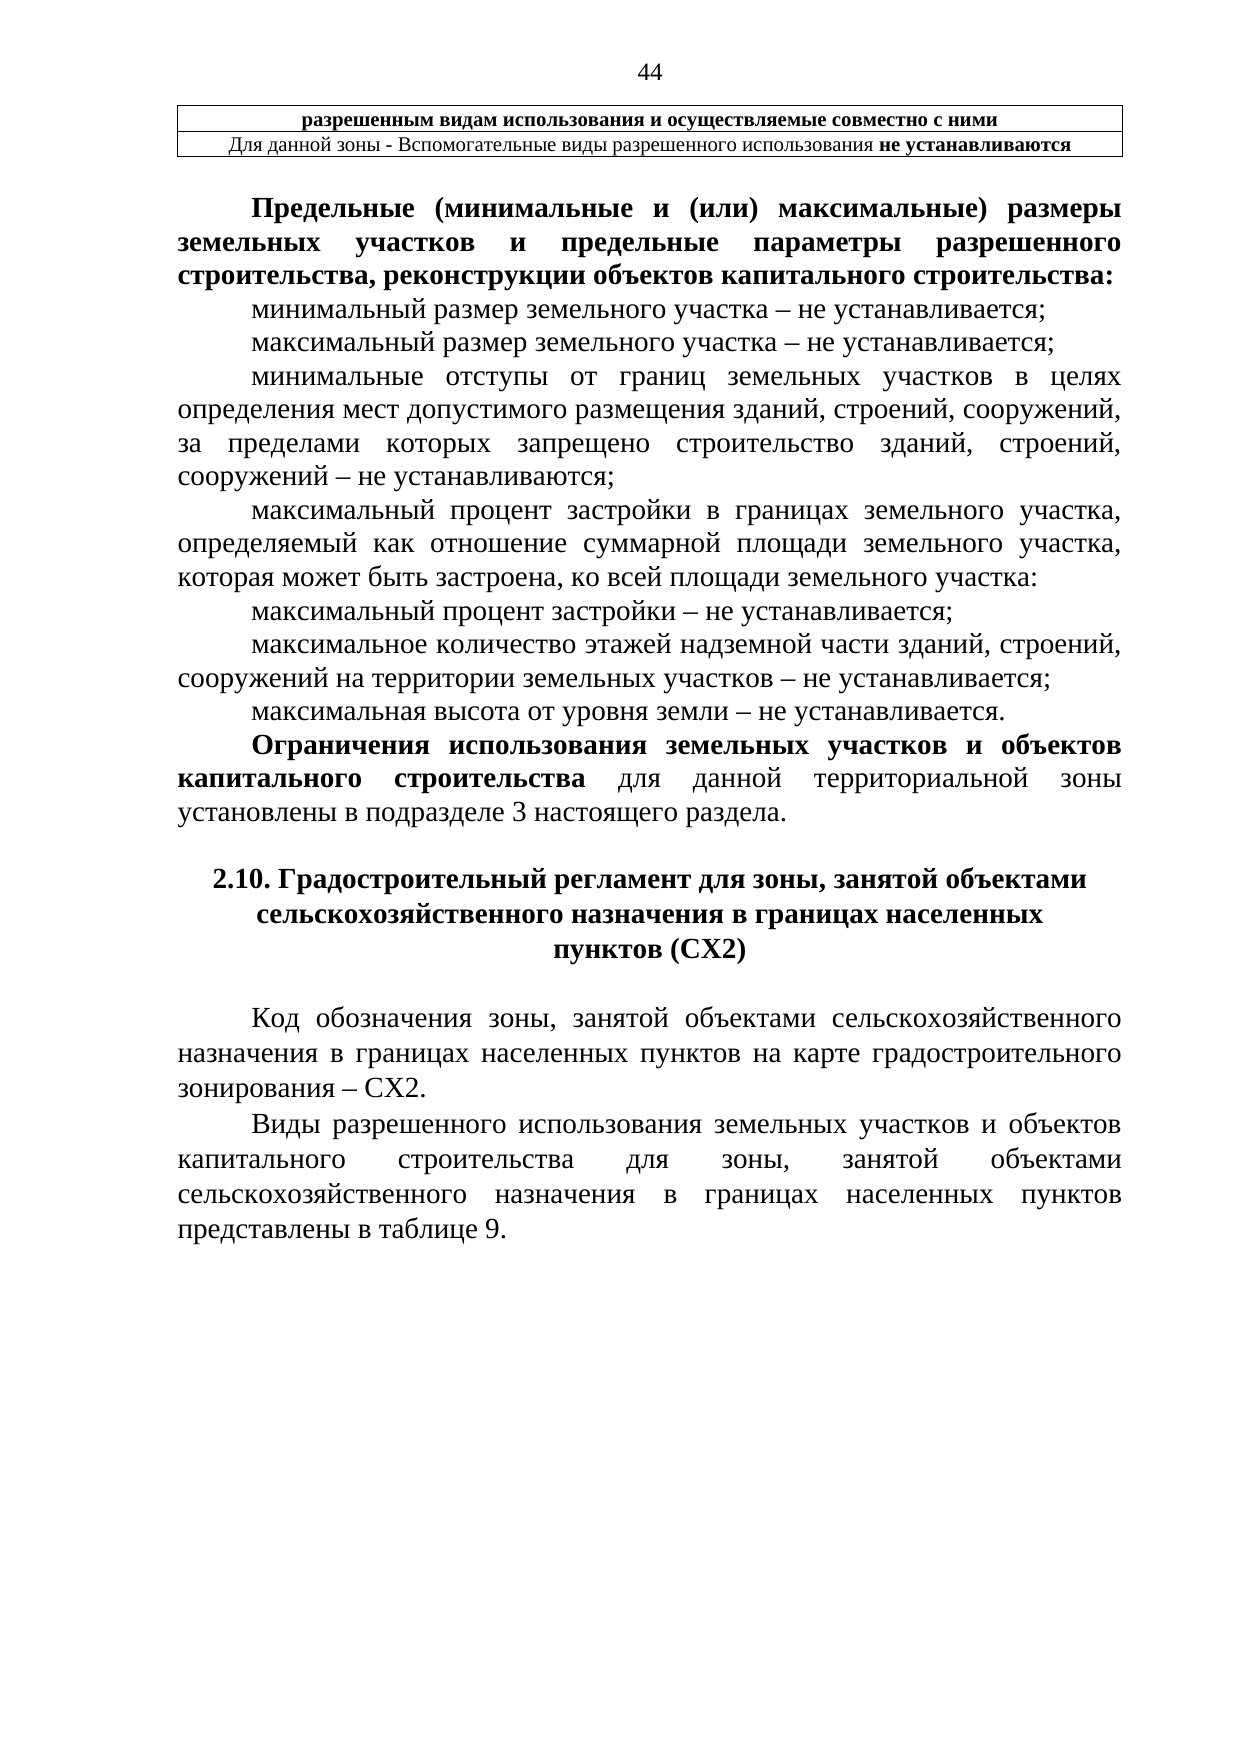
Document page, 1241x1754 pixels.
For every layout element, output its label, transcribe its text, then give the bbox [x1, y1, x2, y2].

table_cell Для данной зоны - Вспомогательные виды разрешенного использования не устанавливаются [178, 132, 1122, 156]
text максимальный размер земельного участка – не устанавливается; [177, 324, 1122, 358]
text пунктов (СХ2) [177, 931, 1122, 965]
text максимальное количество этажей надземной части зданий, строений, сооружений на территории земельных участков – не устанавливается; [177, 626, 1122, 693]
text максимальный процент застройки в границах земельного участка, определяемый как отношение суммарной площади земельного участка, которая может быть застроена, ко всей площади земельного участка: [177, 492, 1122, 593]
text Код обозначения зоны, занятой объектами сельскохозяйственного назначения в границах населенных пунктов на карте градостроительного зонирования – СХ2. [177, 1000, 1122, 1104]
text Ограничения использования земельных участков и объектов капитального строительства для данной территориальной зоны установлены в подразделе 3 настоящего раздела. [177, 727, 1122, 827]
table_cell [178, 106, 1122, 131]
text Предельные (минимальные и (или) максимальные) размеры земельных участков и предельные параметры разрешенного строительства, реконструкции объектов капитального строительства: [177, 190, 1122, 291]
text минимальный размер земельного участка – не устанавливается; [177, 291, 1122, 324]
text максимальная высота от уровня земли – не устанавливается. [177, 693, 1122, 727]
text 2.10. Градостроительный регламент для зоны, занятой объектами сельскохозяйственного назначения в границах населенных [177, 861, 1122, 930]
text Виды разрешенного использования земельных участков и объектов капитального строительства для зоны, занятой объектами сельскохозяйственного назначения в границах населенных пунктов представлены в таблице 9. [177, 1106, 1122, 1245]
text минимальные отступы от границ земельных участков в целях определения мест допустимого размещения зданий, строений, сооружений, за пределами которых запрещено строительство зданий, строений, сооружений – не устанавливаются; [177, 358, 1122, 492]
text максимальный процент застройки – не устанавливается; [177, 593, 1122, 626]
